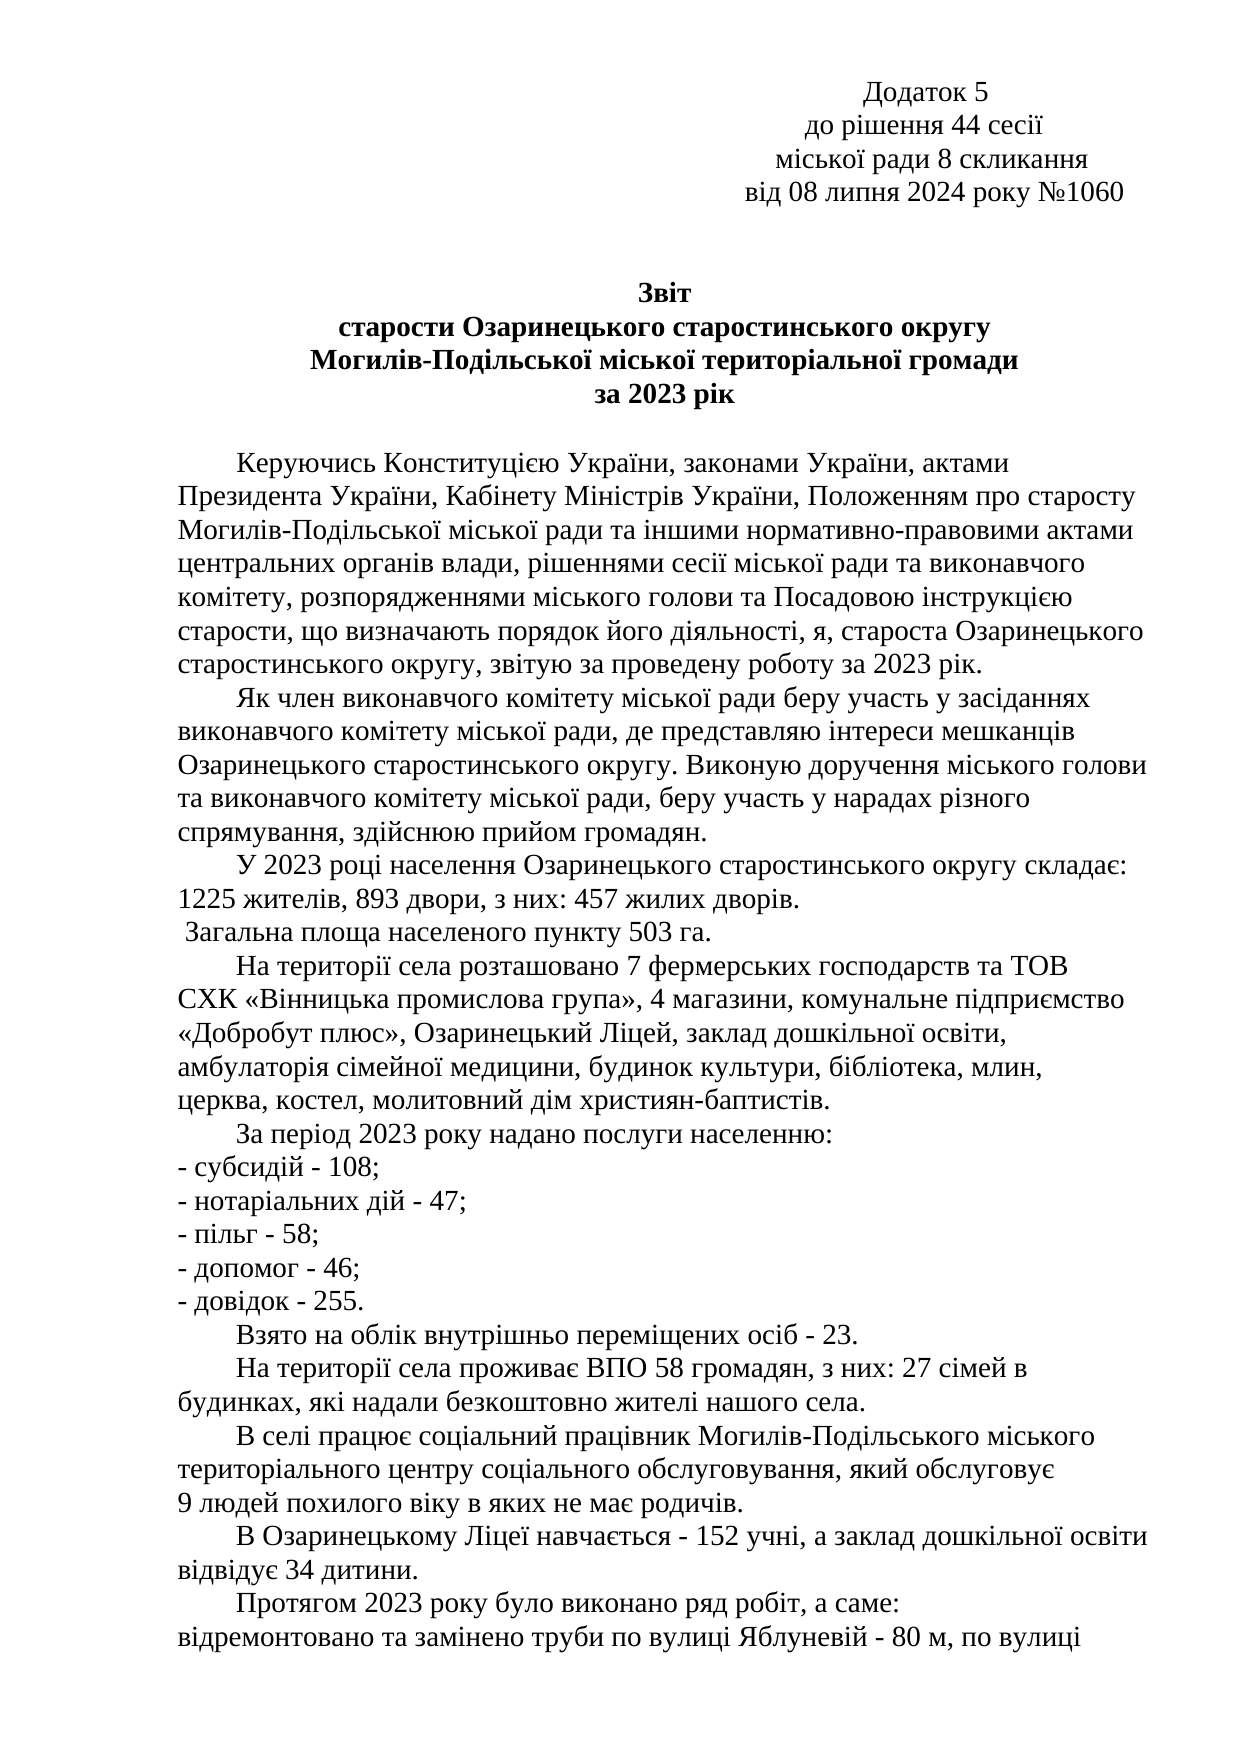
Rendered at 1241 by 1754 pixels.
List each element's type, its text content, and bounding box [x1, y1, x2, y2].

text Загальна площа населеного пункту . [177, 914, 1152, 948]
text до рішення 44 сесії [177, 107, 1152, 141]
text за 2023 рік [177, 376, 1152, 409]
text Звіт [177, 275, 1152, 309]
text Могилів-Подільської міської територіальної громади [177, 342, 1152, 376]
text На території села розташовано 7 фермерських господарств та ТОВ [177, 948, 1152, 982]
text - пільг - 58; [177, 1216, 1152, 1250]
text На території села проживає ВПО 58 громадян, з них: 27 сімей в будинках, які надали безкоштовно жителі нашого села. [177, 1351, 1152, 1418]
text - нотаріальних дій - 47; [177, 1183, 1152, 1216]
text - субсидій - 108; [177, 1149, 1152, 1183]
text відремонтовано та замінено труби по вулиці Яблуневій - 80 м, по вулиці [177, 1619, 1152, 1652]
text В селі працює соціальний працівник Могилів-Подільського міського територіального центру соціального обслуговування, який обслуговує [177, 1418, 1152, 1485]
text - довідок - 255. [177, 1283, 1152, 1317]
text У 2023 році населення Озаринецького старостинського округу складає: 1225 жителів, 893 двори, з них: 457 жилих дворів. [177, 847, 1152, 914]
text 9 людей похилого віку в яких не має родичів. [177, 1485, 1152, 1518]
text міської ради 8 скликання [177, 141, 1152, 174]
text За період 2023 року надано послуги населенню: [177, 1116, 1152, 1149]
text Взято на облік внутрішньо переміщених осіб - 23. [177, 1317, 1152, 1351]
text - допомог - 46; [177, 1250, 1152, 1283]
text Керуючись Конституцією України, законами України, актами Президента України, Кабінету Міністрів України, Положенням про старосту Могилів-Подільської міської ради та іншими нормативно-правовими актами центральних органів влади, рішеннями сесії міської ради та виконавчого комітету, розпорядженнями міського голови та Посадовою інструкцією старости, що визначають порядок його діяльності, я, староста Озаринецького старостинського округу, звітую за проведену роботу за 2023 рік. [177, 445, 1152, 680]
text старости Озаринецького старостинського округу [177, 309, 1152, 342]
text Протягом 2023 року було виконано ряд робіт, а саме: [177, 1585, 1152, 1619]
text В Озаринецькому Ліцеї навчається - 152 учні, а заклад дошкільної освіти відвідує 34 дитини. [177, 1518, 1152, 1585]
text Як член виконавчого комітету міської ради беру участь у засіданнях виконавчого комітету міської ради, де представляю інтереси мешканців Озаринецького старостинського округу. Виконую доручення міського голови та виконавчого комітету міської ради, беру участь у нарадах різного спрямування, здійснюю прийом громадян. [177, 680, 1152, 847]
text Додаток 5 [177, 74, 1152, 107]
text від 08 липня 2024 року №1060 [177, 174, 1152, 208]
text церква, костел, молитовний дім християн-баптистів. [177, 1082, 1152, 1116]
text СХК «Вінницька промислова група», 4 магазини, комунальне підприємство «Добробут плюс», Озаринецький Ліцей, заклад дошкільної освіти, амбулаторія сімейної медицини, будинок культури, бібліотека, млин, [177, 982, 1152, 1082]
